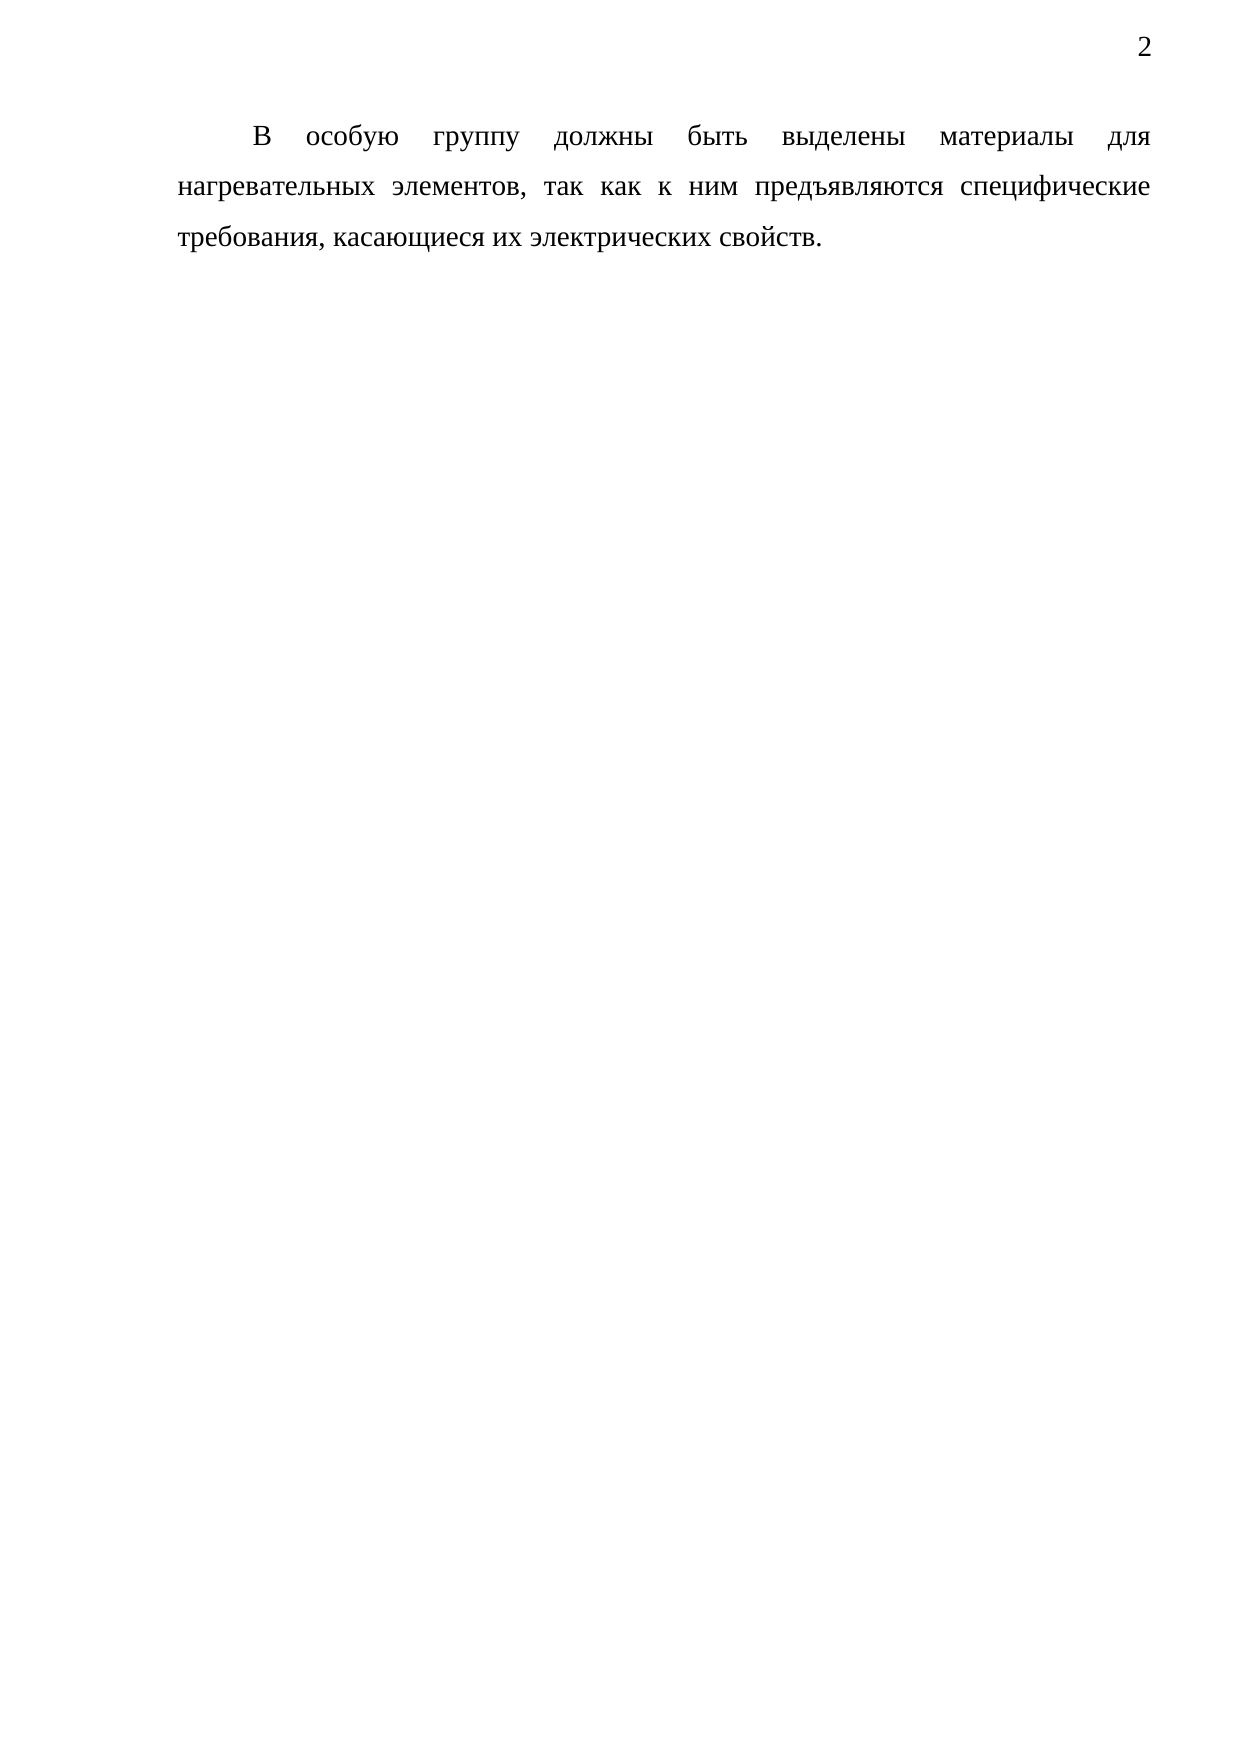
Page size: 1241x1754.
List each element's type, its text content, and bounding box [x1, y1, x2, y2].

text В особую группу должны быть выделены материалы для нагревательных элементов, так как к ним предъявляются специфические требования, касающиеся их электрических свойств. [177, 118, 1152, 252]
